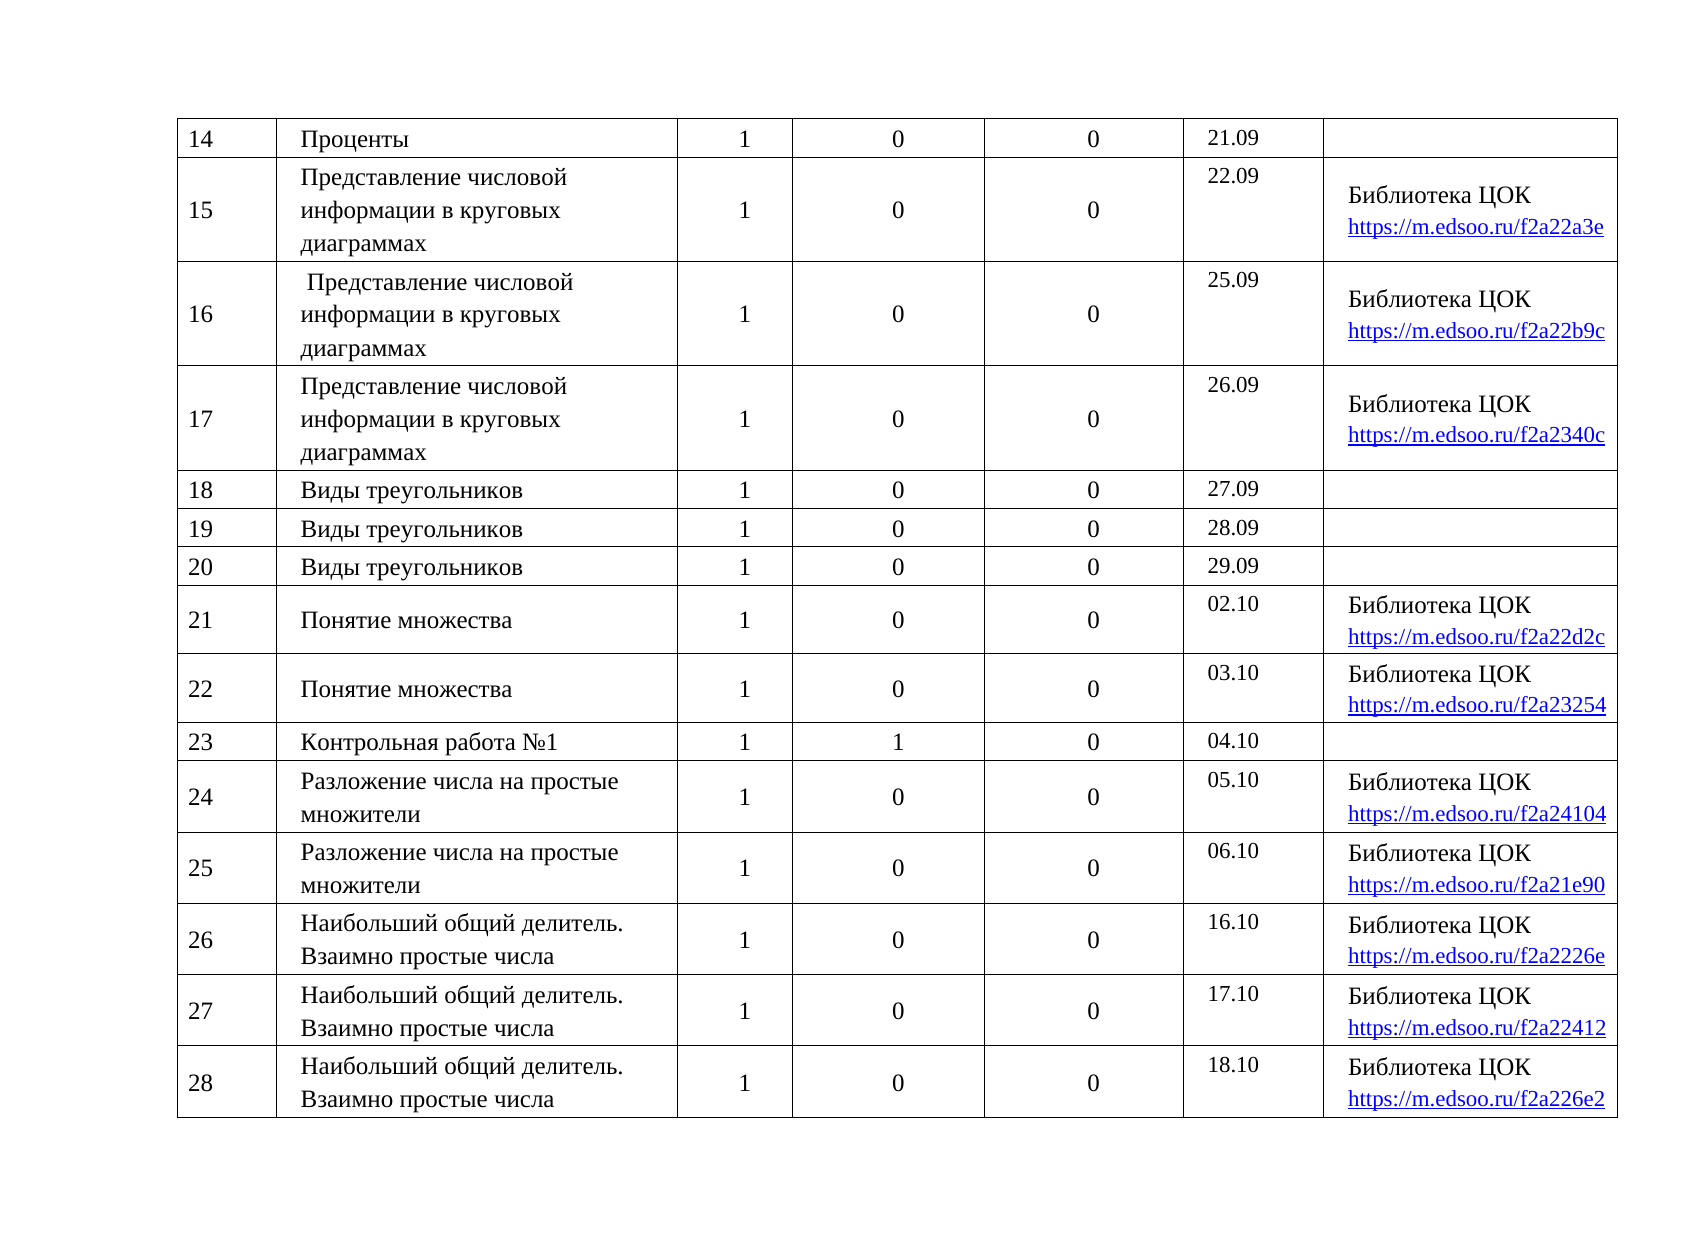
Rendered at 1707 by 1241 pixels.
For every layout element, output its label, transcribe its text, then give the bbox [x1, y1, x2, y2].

table_cell 02.10 [1184, 586, 1323, 653]
table_cell 26.09 [1184, 366, 1323, 469]
table_cell 1 [678, 366, 792, 469]
table_cell 1 [678, 509, 792, 546]
table_cell 21 [178, 586, 276, 653]
table_cell Библиотека ЦОК https://m.edsoo.ru/f2a22a3e [1324, 158, 1617, 261]
table_cell 1 [678, 654, 792, 722]
table_cell 0 [985, 975, 1183, 1045]
table_cell 1 [678, 262, 792, 365]
table_cell 1 [678, 158, 792, 261]
table_cell Представление числовой информации в круговых диаграммах [277, 366, 677, 469]
table_cell 04.10 [1184, 723, 1323, 760]
table_cell 17.10 [1184, 975, 1323, 1045]
table_cell 15 [178, 158, 276, 261]
table_cell Представление числовой информации в круговых диаграммах [277, 158, 677, 261]
table_cell 0 [793, 654, 984, 722]
table_cell 0 [985, 366, 1183, 469]
table_cell 18.10 [1184, 1046, 1323, 1117]
table_cell [1324, 547, 1617, 584]
table_cell 0 [985, 471, 1183, 508]
table_cell 03.10 [1184, 654, 1323, 722]
table_cell 26 [178, 904, 276, 974]
table_cell Библиотека ЦОК https://m.edsoo.ru/f2a2226e [1324, 904, 1617, 974]
table_cell 29.09 [1184, 547, 1323, 584]
table_cell 05.10 [1184, 761, 1323, 831]
table_cell 27 [178, 975, 276, 1045]
table_cell 25 [178, 833, 276, 903]
table_cell Разложение числа на простые множители [277, 761, 677, 831]
table_cell 17 [178, 366, 276, 469]
table_cell 0 [985, 509, 1183, 546]
table_cell 0 [985, 158, 1183, 261]
table_cell Библиотека ЦОК https://m.edsoo.ru/f2a21e90 [1324, 833, 1617, 903]
table_cell 19 [178, 509, 276, 546]
table_cell 28.09 [1184, 509, 1323, 546]
table_cell 1 [793, 723, 984, 760]
table_cell 20 [178, 547, 276, 584]
table_cell 0 [793, 586, 984, 653]
table_cell 0 [985, 654, 1183, 722]
table_cell 24 [178, 761, 276, 831]
table_cell 21.09 [1184, 119, 1323, 156]
table_cell 0 [985, 761, 1183, 831]
table_cell 0 [985, 904, 1183, 974]
table_cell 0 [793, 833, 984, 903]
table_cell 16 [178, 262, 276, 365]
table_cell 0 [985, 547, 1183, 584]
table_cell 0 [985, 262, 1183, 365]
table_cell 1 [678, 586, 792, 653]
table_cell 0 [793, 366, 984, 469]
table_cell 1 [678, 904, 792, 974]
table_cell Контрольная работа №1 [277, 723, 677, 760]
table_cell Библиотека ЦОК https://m.edsoo.ru/f2a22d2c [1324, 586, 1617, 653]
table_cell Библиотека ЦОК https://m.edsoo.ru/f2a226e2 [1324, 1046, 1617, 1117]
table_cell Виды треугольников [277, 471, 677, 508]
table_cell [1324, 119, 1617, 156]
table_cell 1 [678, 471, 792, 508]
table_cell 06.10 [1184, 833, 1323, 903]
table_cell 0 [793, 262, 984, 365]
table_cell 25.09 [1184, 262, 1323, 365]
table_cell [1324, 471, 1617, 508]
table_cell 22.09 [1184, 158, 1323, 261]
table_cell Виды треугольников [277, 547, 677, 584]
table_cell 23 [178, 723, 276, 760]
table_cell 0 [793, 471, 984, 508]
table_cell 1 [678, 975, 792, 1045]
table_cell Понятие множества [277, 586, 677, 653]
table_cell Наибольший общий делитель. Взаимно простые числа [277, 975, 677, 1045]
table_cell Наибольший общий делитель. Взаимно простые числа [277, 1046, 677, 1117]
table_cell 0 [793, 547, 984, 584]
table_cell 18 [178, 471, 276, 508]
table_cell 27.09 [1184, 471, 1323, 508]
table_cell 1 [678, 547, 792, 584]
table_cell 28 [178, 1046, 276, 1117]
table_cell Проценты [277, 119, 677, 156]
table_cell Виды треугольников [277, 509, 677, 546]
table_cell Представление числовой информации в круговых диаграммах [277, 262, 677, 365]
table_cell 0 [985, 723, 1183, 760]
table_cell Библиотека ЦОК https://m.edsoo.ru/f2a22b9c [1324, 262, 1617, 365]
table_cell 22 [178, 654, 276, 722]
table_cell Библиотека ЦОК https://m.edsoo.ru/f2a24104 [1324, 761, 1617, 831]
table_cell 0 [793, 1046, 984, 1117]
table_cell [1324, 509, 1617, 546]
table_cell Понятие множества [277, 654, 677, 722]
table_cell 0 [793, 158, 984, 261]
table_cell 0 [793, 904, 984, 974]
table_cell 0 [793, 975, 984, 1045]
table_cell 16.10 [1184, 904, 1323, 974]
table_cell 1 [678, 833, 792, 903]
table_cell Библиотека ЦОК https://m.edsoo.ru/f2a23254 [1324, 654, 1617, 722]
table_cell Разложение числа на простые множители [277, 833, 677, 903]
table_cell 0 [793, 761, 984, 831]
table_cell 0 [793, 119, 984, 156]
table_cell [1324, 723, 1617, 760]
table_cell 14 [178, 119, 276, 156]
table_cell 0 [985, 119, 1183, 156]
table_cell 0 [985, 586, 1183, 653]
table_cell Библиотека ЦОК https://m.edsoo.ru/f2a2340c [1324, 366, 1617, 469]
table_cell 0 [793, 509, 984, 546]
table_cell 0 [985, 833, 1183, 903]
table_cell 1 [678, 1046, 792, 1117]
table_cell Библиотека ЦОК https://m.edsoo.ru/f2a22412 [1324, 975, 1617, 1045]
table_cell 1 [678, 119, 792, 156]
table_cell 1 [678, 723, 792, 760]
table_cell Наибольший общий делитель. Взаимно простые числа [277, 904, 677, 974]
table_cell 0 [985, 1046, 1183, 1117]
table_cell 1 [678, 761, 792, 831]
